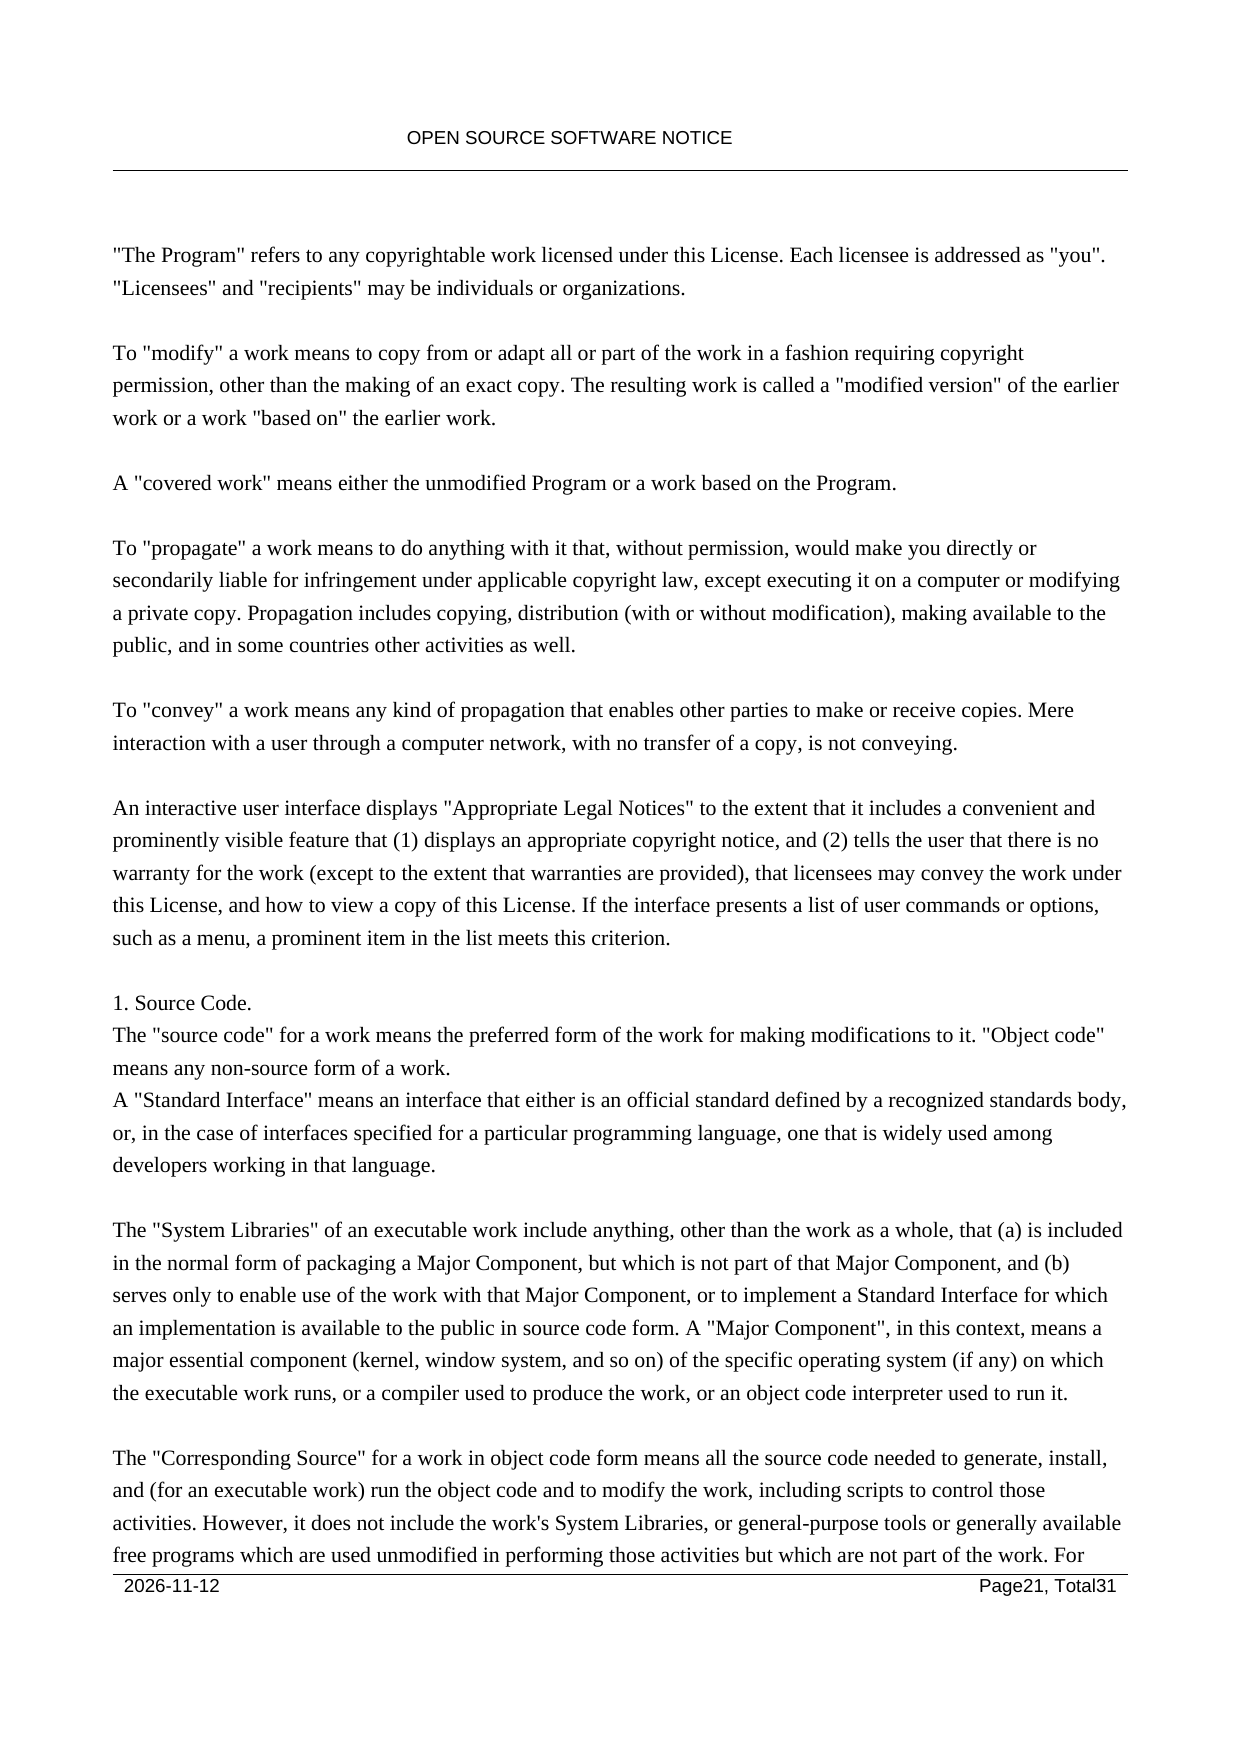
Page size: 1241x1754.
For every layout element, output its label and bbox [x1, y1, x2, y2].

text [112, 206, 1128, 1571]
